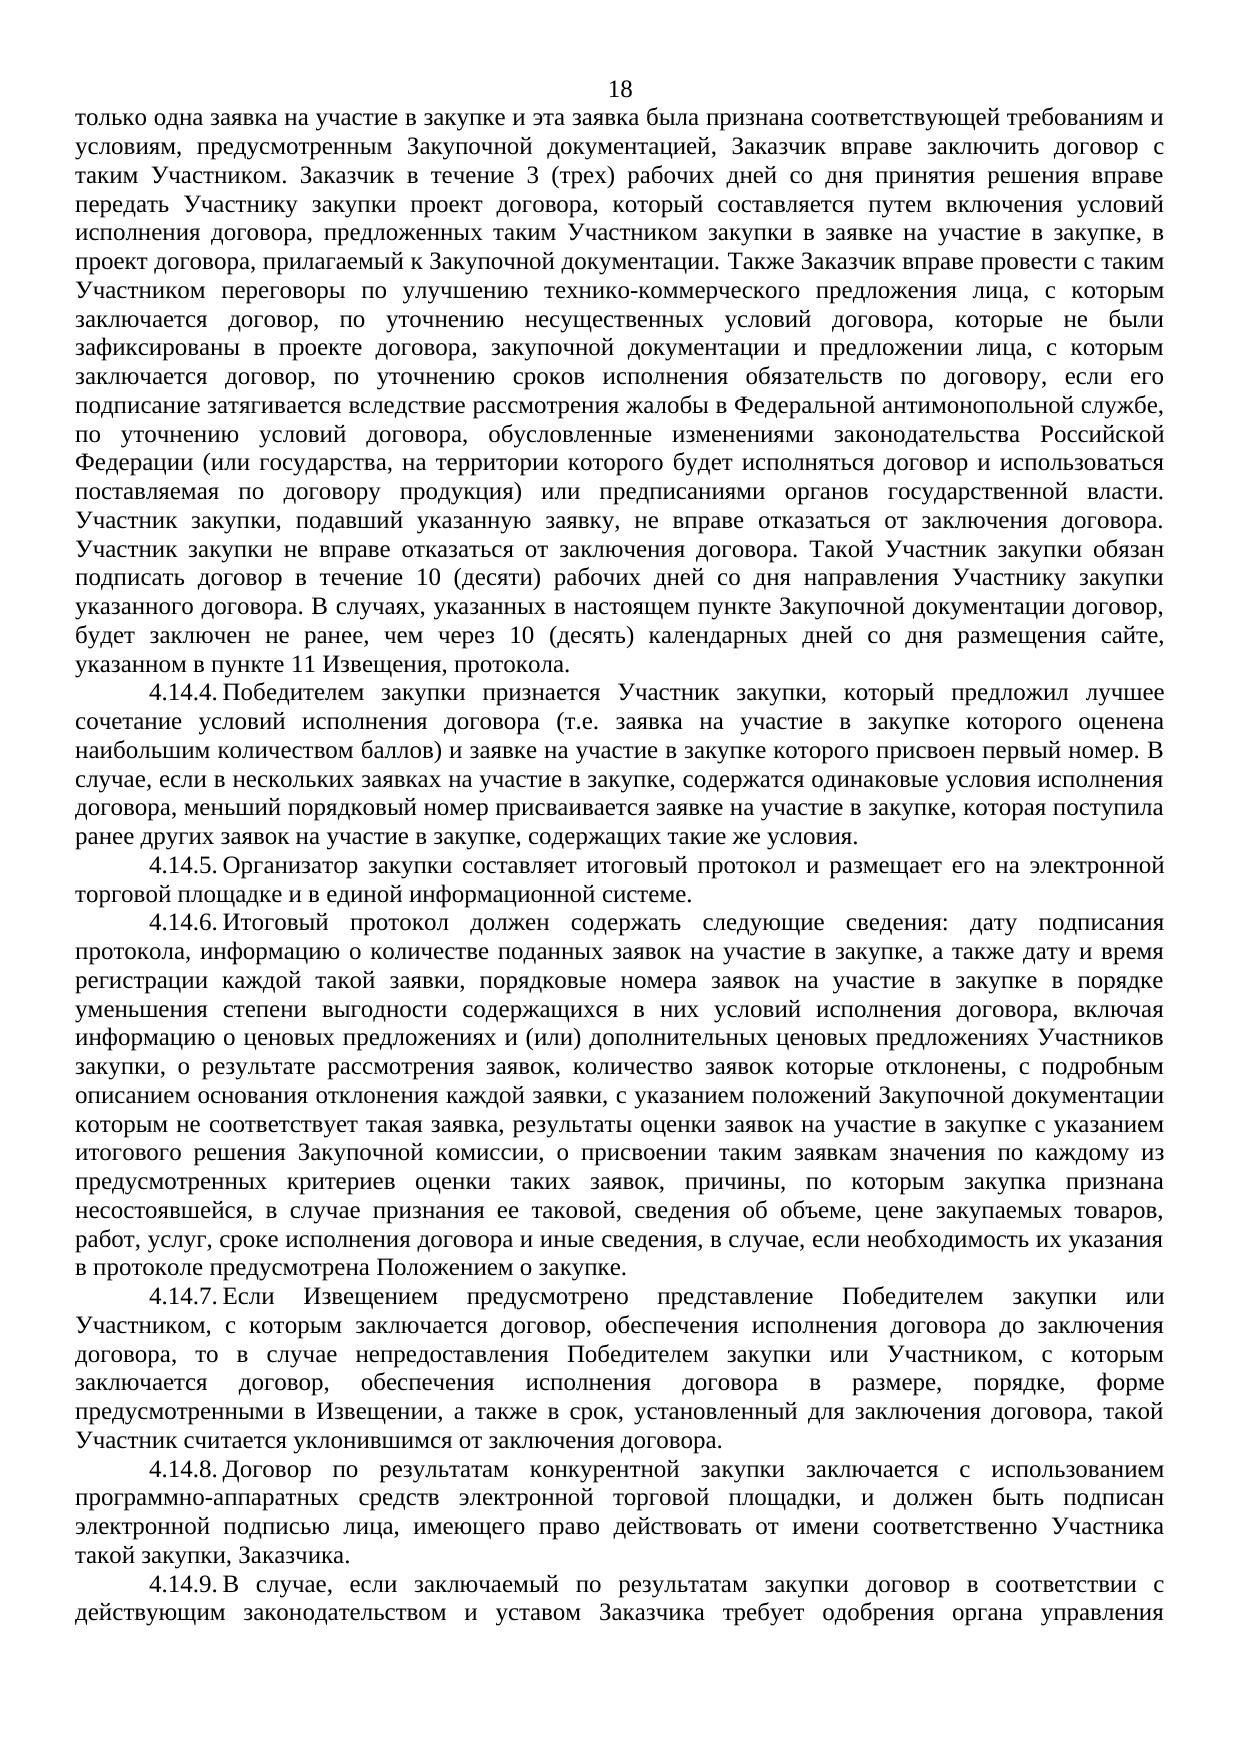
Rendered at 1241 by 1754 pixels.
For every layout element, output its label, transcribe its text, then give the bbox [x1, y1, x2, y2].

list Победителем закупки признается Участник закупки, который предложил лучшее сочетание условий исполнения договора (т.е. заявка на участие в закупке которого оценена наибольшим количеством баллов) и заявке на участие в закупке которого присвоен первый номер. В случае, если в нескольких заявках на участие в закупке, содержатся одинаковые условия исполнения договора, меньший порядковый номер присваивается заявке на участие в закупке, которая поступила ранее других заявок на участие в закупке, содержащих такие же условия. [75, 677, 1165, 850]
list Если Извещением предусмотрено представление Победителем закупки или Участником, с которым заключается договор, обеспечения исполнения договора до заключения договора, то в случае непредоставления Победителем закупки или Участником, с которым заключается договор, обеспечения исполнения договора в размере, порядке, форме предусмотренными в Извещении, а также в срок, установленный для заключения договора, такой Участник считается уклонившимся от заключения договора. [75, 1281, 1165, 1454]
list Итоговый протокол должен содержать следующие сведения: дату подписания протокола, информацию о количестве поданных заявок на участие в закупке, а также дату и время регистрации каждой такой заявки, порядковые номера заявок на участие в закупке в порядке уменьшения степени выгодности содержащихся в них условий исполнения договора, включая информацию о ценовых предложениях и (или) дополнительных ценовых предложениях Участников закупки, о результате рассмотрения заявок, количество заявок которые отклонены, с подробным описанием основания отклонения каждой заявки, с указанием положений Закупочной документации которым не соответствует такая заявка, результаты оценки заявок на участие в закупке с указанием итогового решения Закупочной комиссии, о присвоении таким заявкам значения по каждому из предусмотренных критериев оценки таких заявок, причины, по которым закупка признана несостоявшейся, в случае признания ее таковой, сведения об объеме, цене закупаемых товаров, работ, услуг, сроке исполнения договора и иные сведения, в случае, если необходимость их указания в протоколе предусмотрена Положением о закупке. [75, 907, 1165, 1281]
list Организатор закупки составляет итоговый протокол и размещает его на электронной торговой площадке и в единой информационной системе. [75, 850, 1165, 907]
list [75, 1569, 1165, 1626]
list Договор по результатам конкурентной закупки заключается с использованием программно-аппаратных средств электронной торговой площадки, и должен быть подписан электронной подписью лица, имеющего право действовать от имени соответственно Участника такой закупки, Заказчика. [75, 1454, 1165, 1569]
